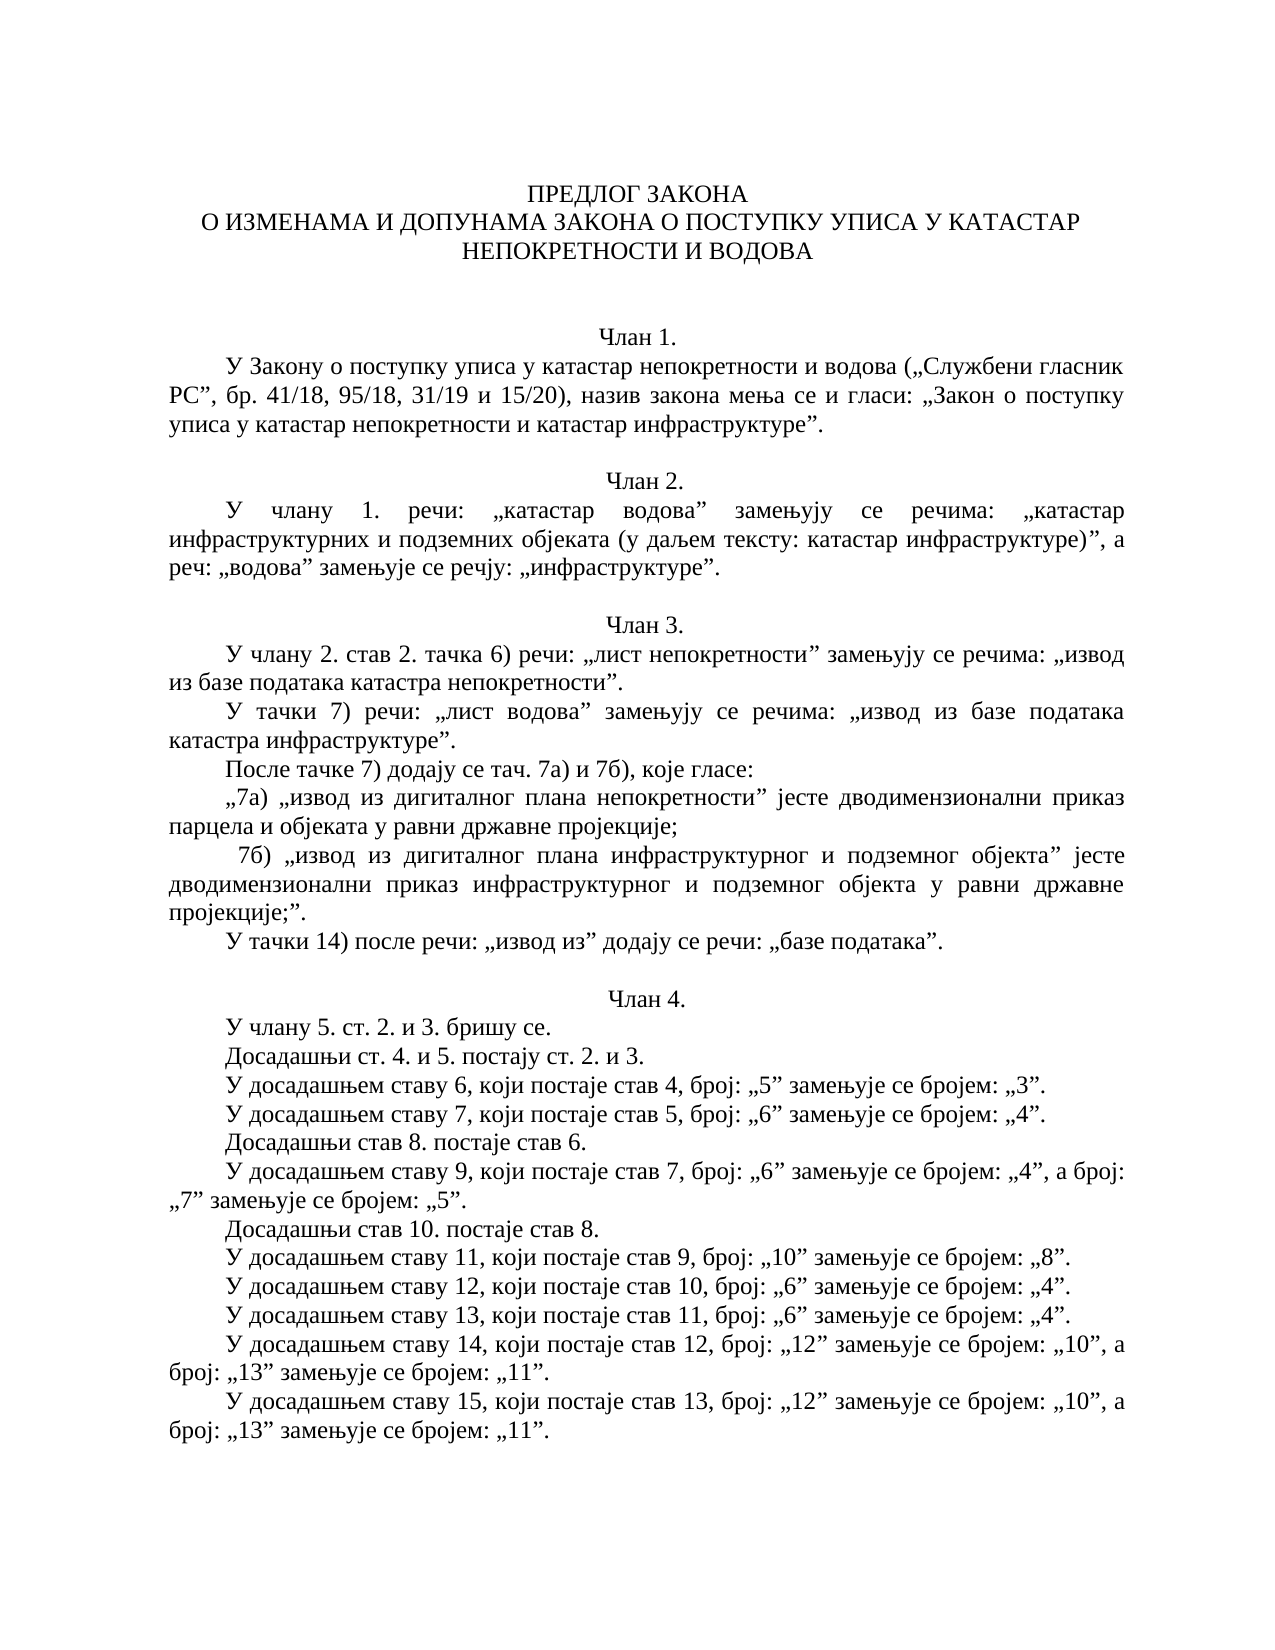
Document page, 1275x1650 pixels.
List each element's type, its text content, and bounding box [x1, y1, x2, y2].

text Члан 3. [165, 610, 1125, 639]
text ПРЕДЛОГ ЗАКОНА [150, 179, 1125, 207]
text После тачке 7) додају се тач. 7а) и 7б), које гласе: [169, 754, 1125, 782]
text У тачки 14) после речи: „извод из” додају се речи: „базе података”. [169, 926, 1125, 955]
text У досадашњем ставу 12, који постаје став 10, број: „6” замењује се бројем: „4”. [169, 1271, 1125, 1300]
text У досадашњем ставу 11, који постаје став 9, број: „10” замењује се бројем: „8”. [169, 1242, 1125, 1271]
text „7а) „извод из дигиталног плана непокретности” јесте дводимензионални приказ парцела и објеката у равни државне пројекције; [169, 782, 1125, 840]
text У досадашњем ставу 14, који постаје став 12, број: „12” замењује се бројем: „10”, а број: „13” замењује се бројем: „11”. [169, 1329, 1125, 1386]
text 7б) „извод из дигиталног плана инфраструктурног и подземног објекта” јесте дводимензионални приказ инфраструктурног и подземног објекта у равни државне пројекције;”. [169, 840, 1125, 926]
text У досадашњем ставу 13, који постаје став 11, број: „6” замењује се бројем: „4”. [169, 1300, 1125, 1329]
text У досадашњем ставу 6, који постаје став 4, број: „5” замењује се бројем: „3”. [169, 1070, 1125, 1099]
text У члану 2. став 2. тачка 6) речи: „лист непокретности” замењују се речима: „извод из базе података катастра непокретности”. [169, 639, 1125, 696]
text Члан 4. [169, 984, 1125, 1012]
text Досадашњи став 8. постаје став 6. [169, 1127, 1125, 1156]
text О ИЗМЕНАМА И ДОПУНАМА ЗАКОНА О ПОСТУПКУ УПИСА У КАТАСТАР НЕПОКРЕТНОСТИ И ВОДОВА [150, 207, 1125, 265]
text У досадашњем ставу 15, који постаје став 13, број: „12” замењује се бројем: „10”, а број: „13” замењује се бројем: „11”. [169, 1386, 1125, 1444]
text У члану 5. ст. 2. и 3. бришу се. [169, 1012, 1125, 1041]
text Члан 2. [165, 466, 1125, 495]
text Досадашњи став 10. постаје став 8. [169, 1214, 1125, 1242]
text У тачки 7) речи: „лист водова” замењују се речима: „извод из базе података катастра инфраструктуре”. [169, 696, 1125, 754]
text Досадашњи ст. 4. и 5. постају ст. 2. и 3. [169, 1041, 1125, 1070]
text У члану 1. речи: „катастар водова” замењују се речима: „катастар инфраструктурних и подземних објеката (у даљем тексту: катастар инфраструктуре)”, а реч: „водова” замењује се речју: „инфраструктуре”. [165, 495, 1125, 581]
text У досадашњем ставу 9, који постаје став 7, број: „6” замењује се бројем: „4”, а број: „7” замењује се бројем: „5”. [169, 1156, 1125, 1214]
text У Закону о поступку уписа у катастар непокретности и водова („Службени гласник РС”, бр. 41/18, 95/18, 31/19 и 15/20), назив закона мења се и гласи: „Закон о поступку уписа у катастар непокретности и катастар инфраструктуре”. [169, 351, 1125, 437]
text У досадашњем ставу 7, који постаје став 5, број: „6” замењује се бројем: „4”. [169, 1099, 1125, 1127]
text Члан 1. [150, 322, 1125, 351]
